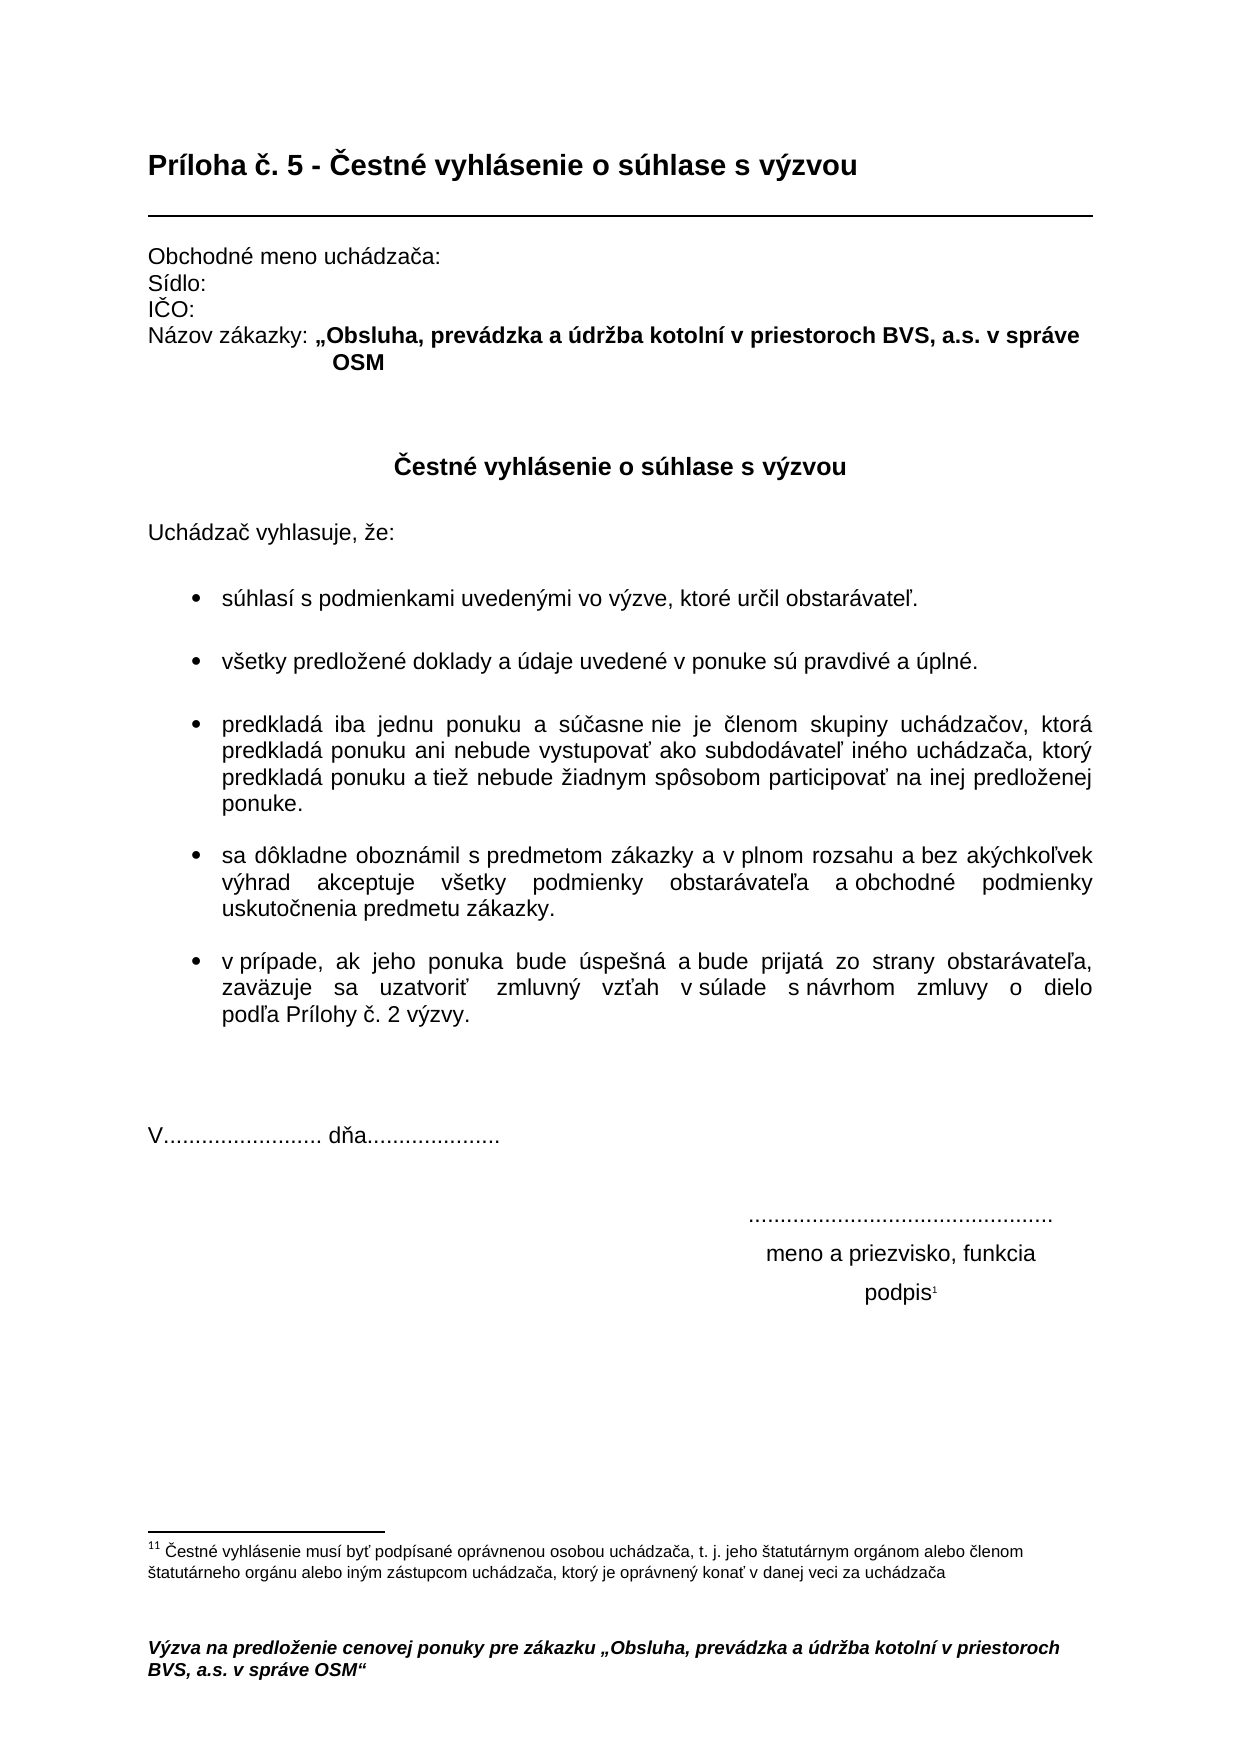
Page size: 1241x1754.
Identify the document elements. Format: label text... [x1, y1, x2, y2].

list v prípade, ak jeho ponuka bude úspešná a bude prijatá zo strany obstarávateľa, zaväzuje sa uzatvoriť zmluvný vzťah v súlade s návrhom zmluvy o dielo podľa Prílohy č. 2 výzvy. [192, 948, 1093, 1027]
text V......................... dňa..................... [148, 1122, 1093, 1148]
text Čestné vyhlásenie o súhlase s výzvou [148, 452, 1093, 480]
list predkladá iba jednu ponuku a súčasne nie je členom skupiny uchádzačov, ktorá predkladá ponuku ani nebude vystupovať ako subdodávateľ iného uchádzača, ktorý predkladá ponuku a tiež nebude žiadnym spôsobom participovať na inej predloženej ponuke. [192, 711, 1093, 816]
text IČO: [148, 296, 1093, 322]
text meno a priezvisko, funkcia [709, 1239, 1093, 1266]
text ................................................ [709, 1201, 1093, 1227]
text Sídlo: [148, 269, 1093, 296]
list sa dôkladne oboznámil s predmetom zákazky a v plnom rozsahu a bez akýchkoľvek výhrad akceptuje všetky podmienky obstarávateľa a obchodné podmienky uskutočnenia predmetu zákazky. [192, 842, 1093, 922]
list súhlasí s podmienkami uvedenými vo výzve, ktoré určil obstarávateľ. [192, 584, 1093, 611]
text OSM [148, 349, 1093, 375]
text podpis1 [709, 1278, 1093, 1305]
list všetky predložené doklady a údaje uvedené v ponuke sú pravdivé a úplné. [192, 648, 1093, 674]
text Obchodné meno uchádzača: [148, 243, 1093, 269]
text Názov zákazky: „Obsluha, prevádzka a údržba kotolní v priestoroch BVS, a.s. v správe [148, 322, 1093, 349]
text Uchádzač vyhlasuje, že: [148, 519, 1093, 546]
text Príloha č. 5 - Čestné vyhlásenie o súhlase s výzvou [148, 148, 1093, 182]
